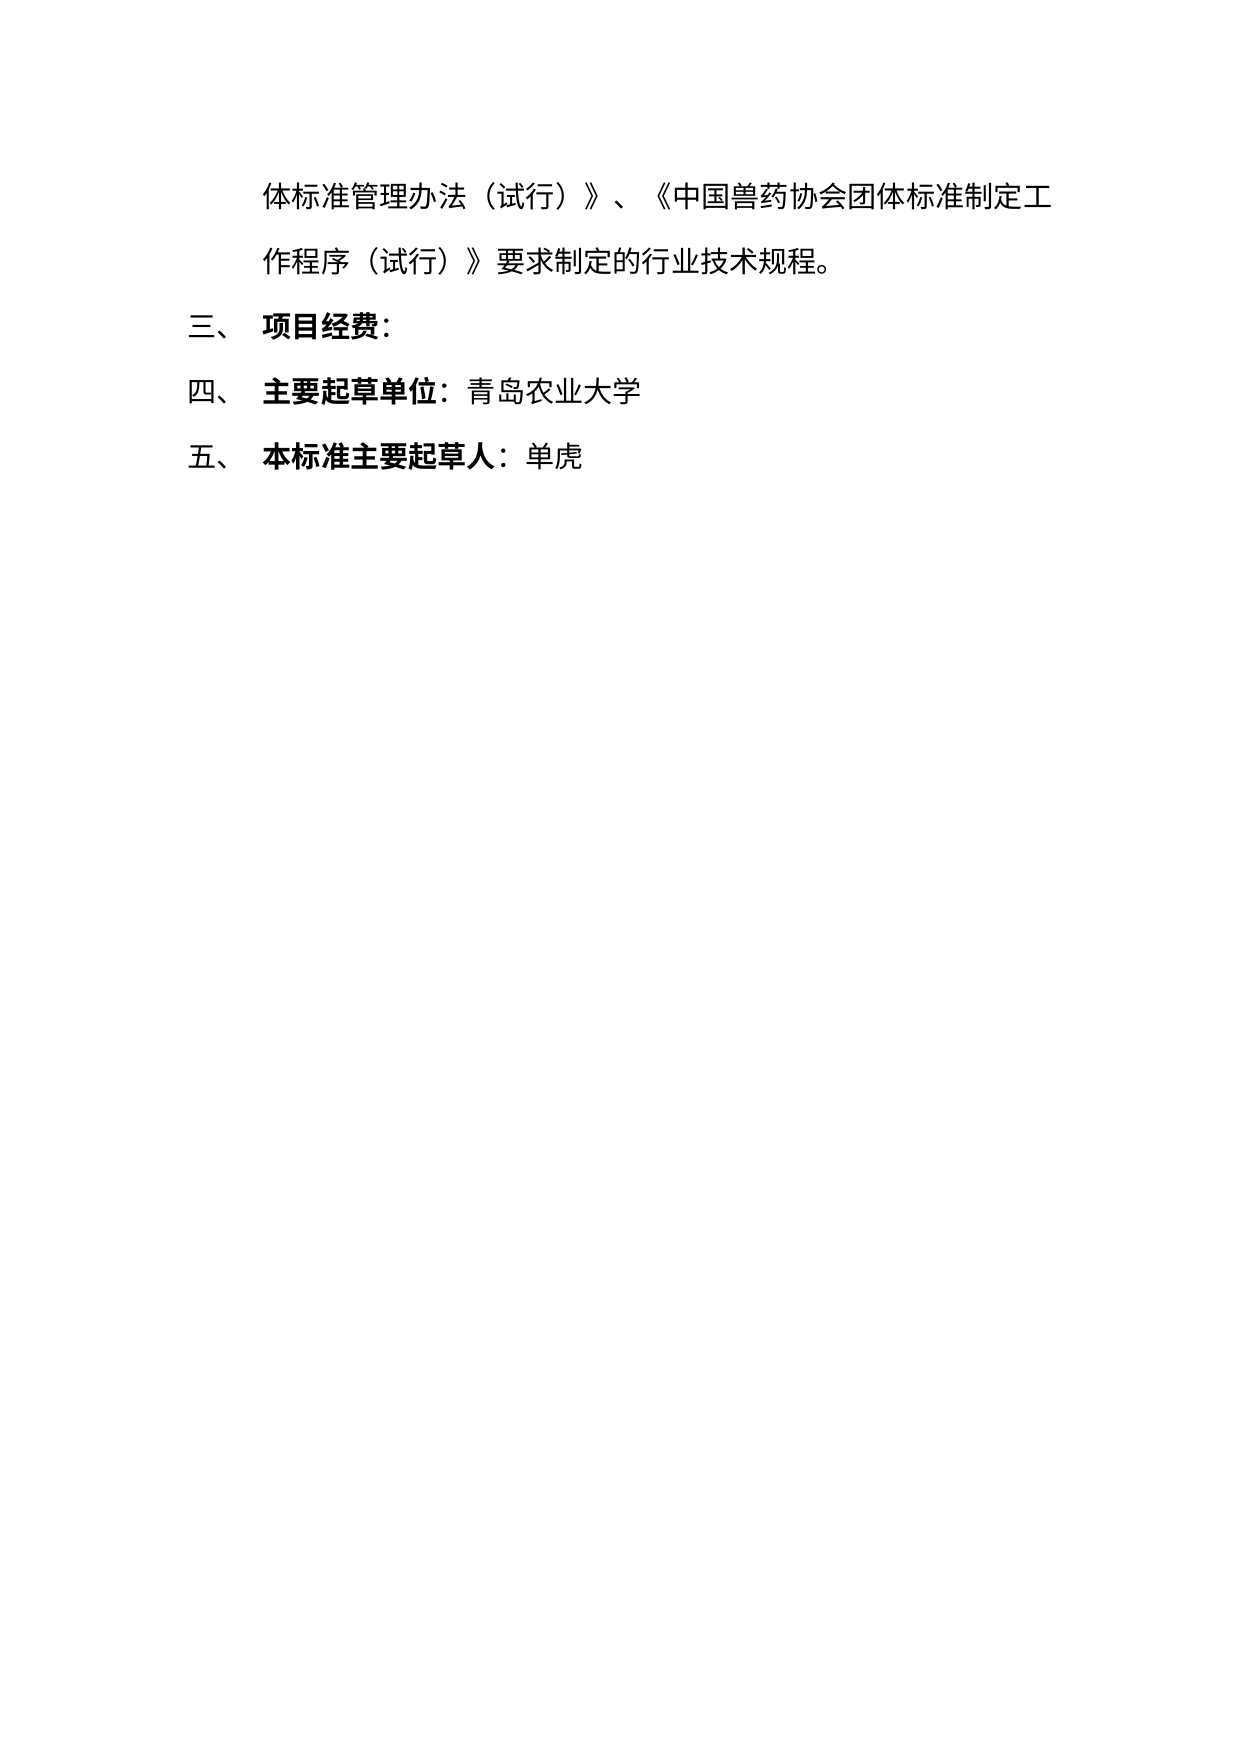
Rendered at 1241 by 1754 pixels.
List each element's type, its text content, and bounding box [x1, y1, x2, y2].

list 主要起草单位：青岛农业大学 [187, 357, 1053, 422]
list 项目经费： [187, 292, 1053, 357]
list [262, 162, 1053, 292]
list 本标准主要起草人：单虎 [187, 422, 1053, 487]
